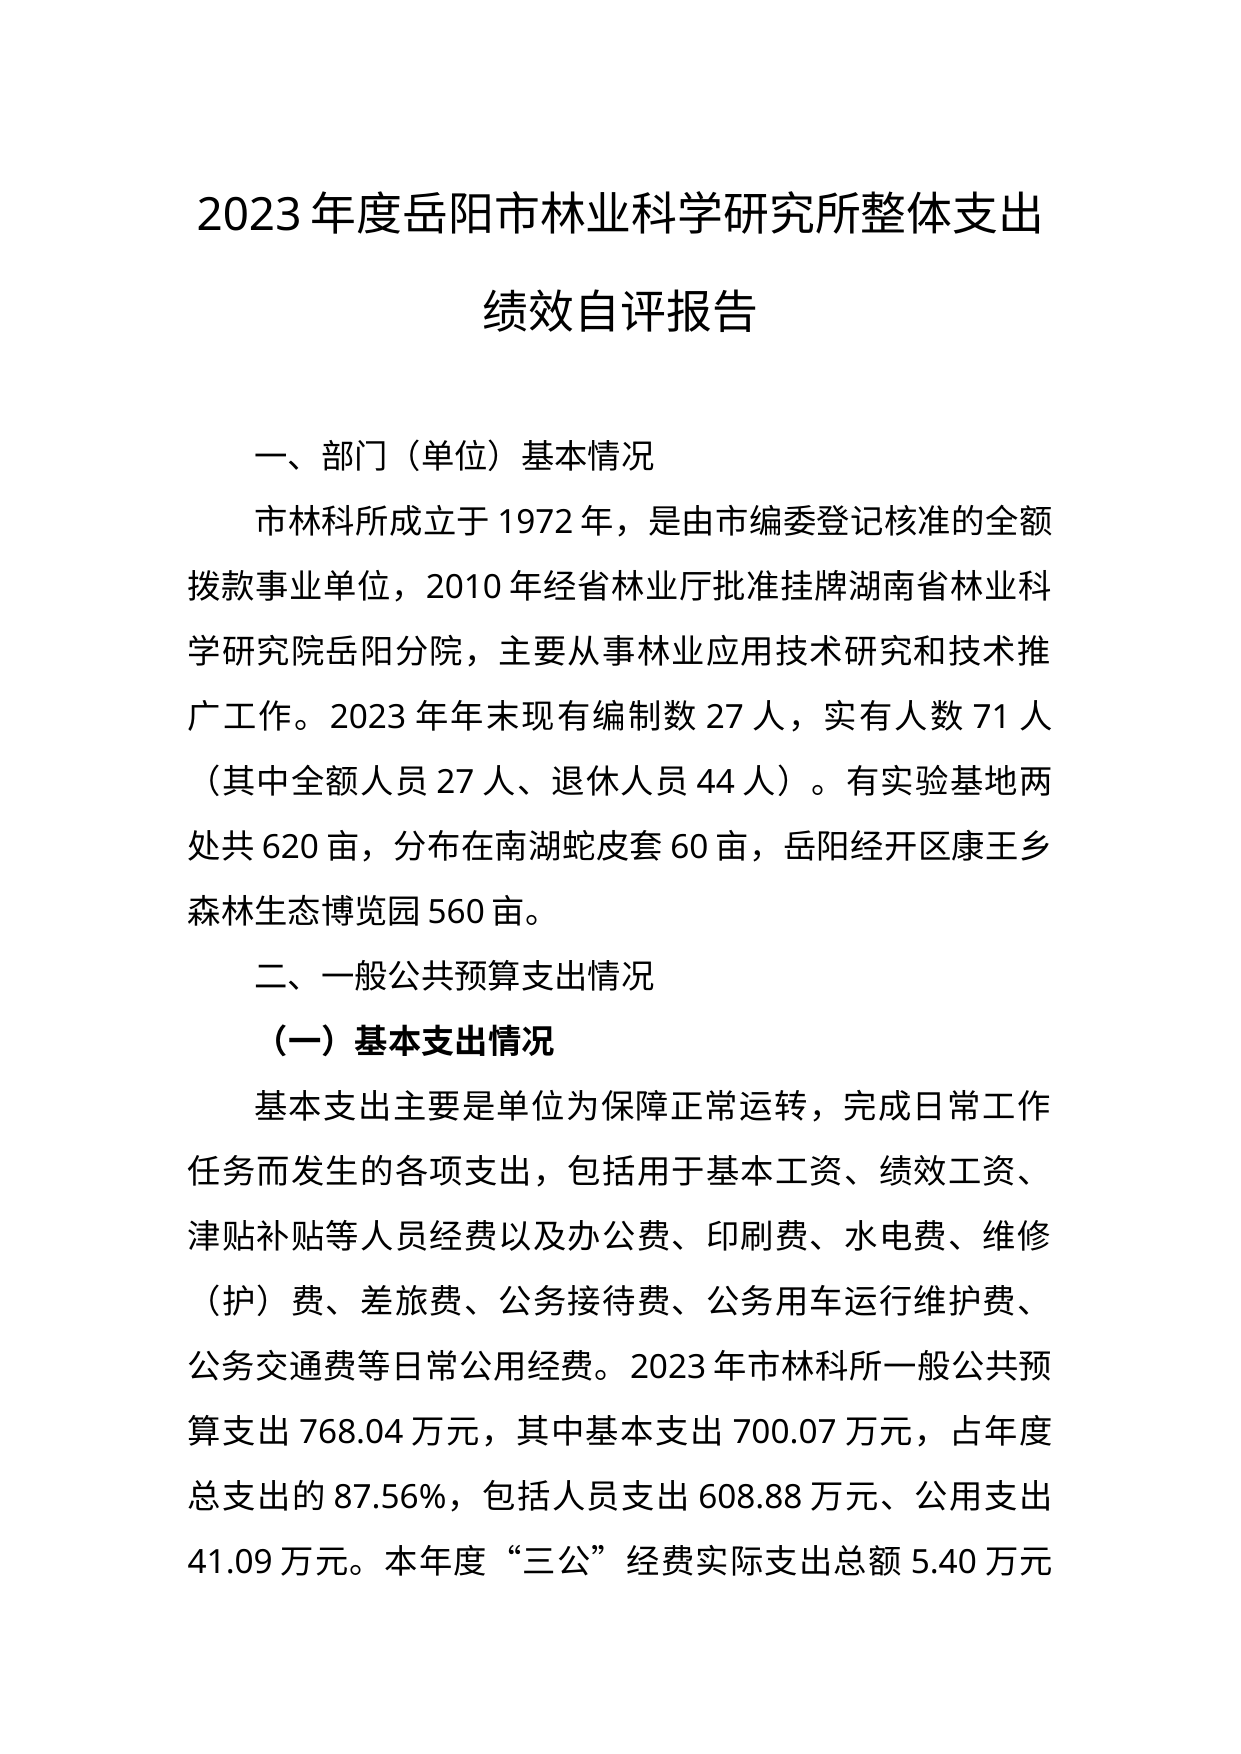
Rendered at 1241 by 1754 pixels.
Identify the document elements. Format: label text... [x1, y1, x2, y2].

list 部门（单位）基本情况 [187, 422, 1053, 487]
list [187, 1072, 1053, 1592]
list 二、一般公共预算支出情况 [187, 942, 1053, 1007]
text 绩效自评报告 [187, 259, 1053, 357]
list （一）基本支出情况 [187, 1007, 1053, 1072]
text 2023年度岳阳市林业科学研究所整体支出 [187, 162, 1053, 259]
list 市林科所成立于1972年，是由市编委登记核准的全额拨款事业单位，2010年经省林业厅批准挂牌湖南省林业科学研究院岳阳分院，主要从事林业应用技术研究和技术推广工作。2023年年末现有编制数27人，实有人数71人（其中全额人员27人、退休人员44人）。有实验基地两处共620亩，分布在南湖蛇皮套60亩，岳阳经开区康王乡森林生态博览园560亩。 [187, 487, 1053, 942]
